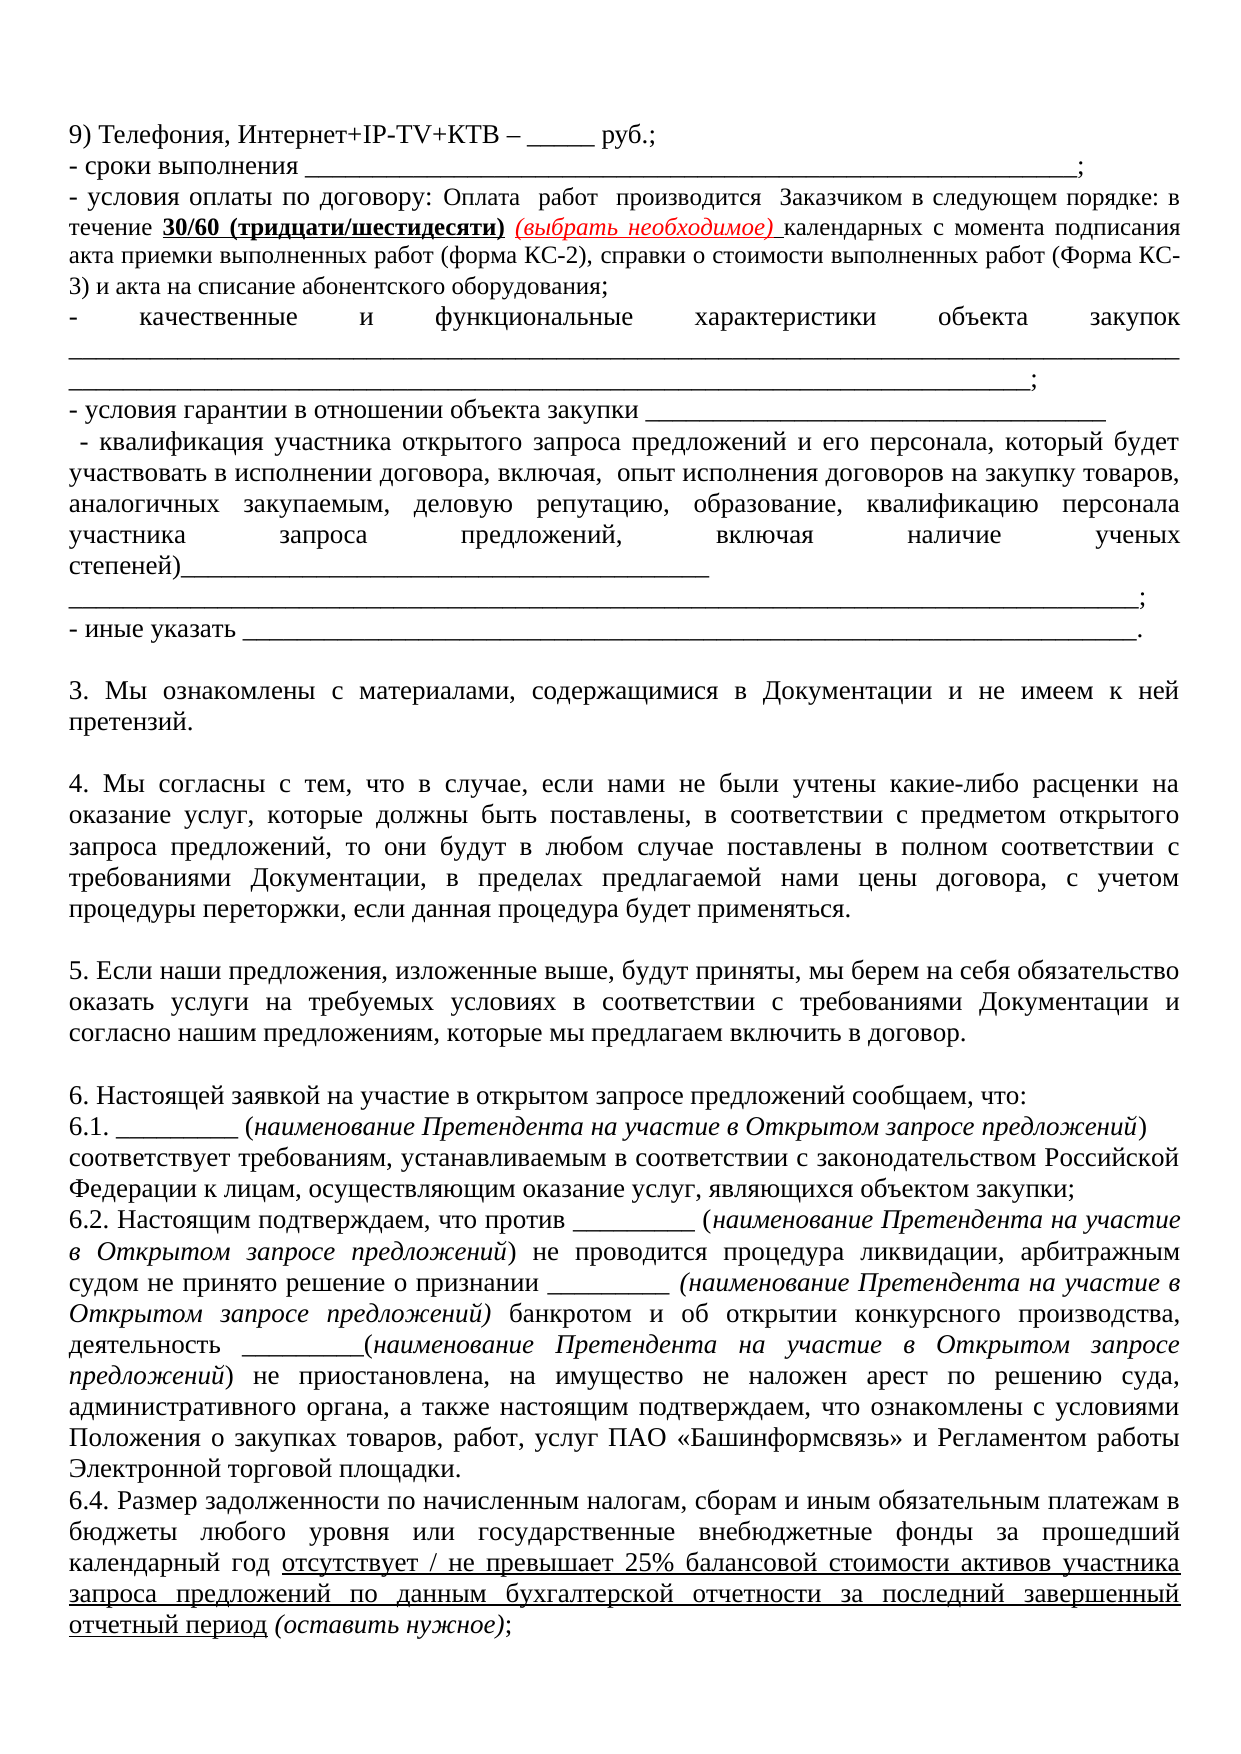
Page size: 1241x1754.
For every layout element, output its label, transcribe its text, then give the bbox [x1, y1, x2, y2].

table_cell 5. Если наши предложения, изложенные выше, будут приняты, мы берем на себя обязательство оказать услуги на требуемых условиях в соответствии с требованиями Документации и согласно нашим предложениям, которые мы предлагаем включить в договор. [58, 954, 1192, 1079]
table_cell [58, 118, 1192, 736]
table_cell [58, 1079, 1192, 1639]
table_cell 4. Мы согласны с тем, что в случае, если нами не были учтены какие-либо расценки на оказание услуг, которые должны быть поставлены, в соответствии с предметом открытого запроса предложений, то они будут в любом случае поставлены в полном соответствии с требованиями Документации, в пределах предлагаемой нами цены договора, с учетом процедуры переторжки, если данная процедура будет применяться. [58, 736, 1192, 954]
